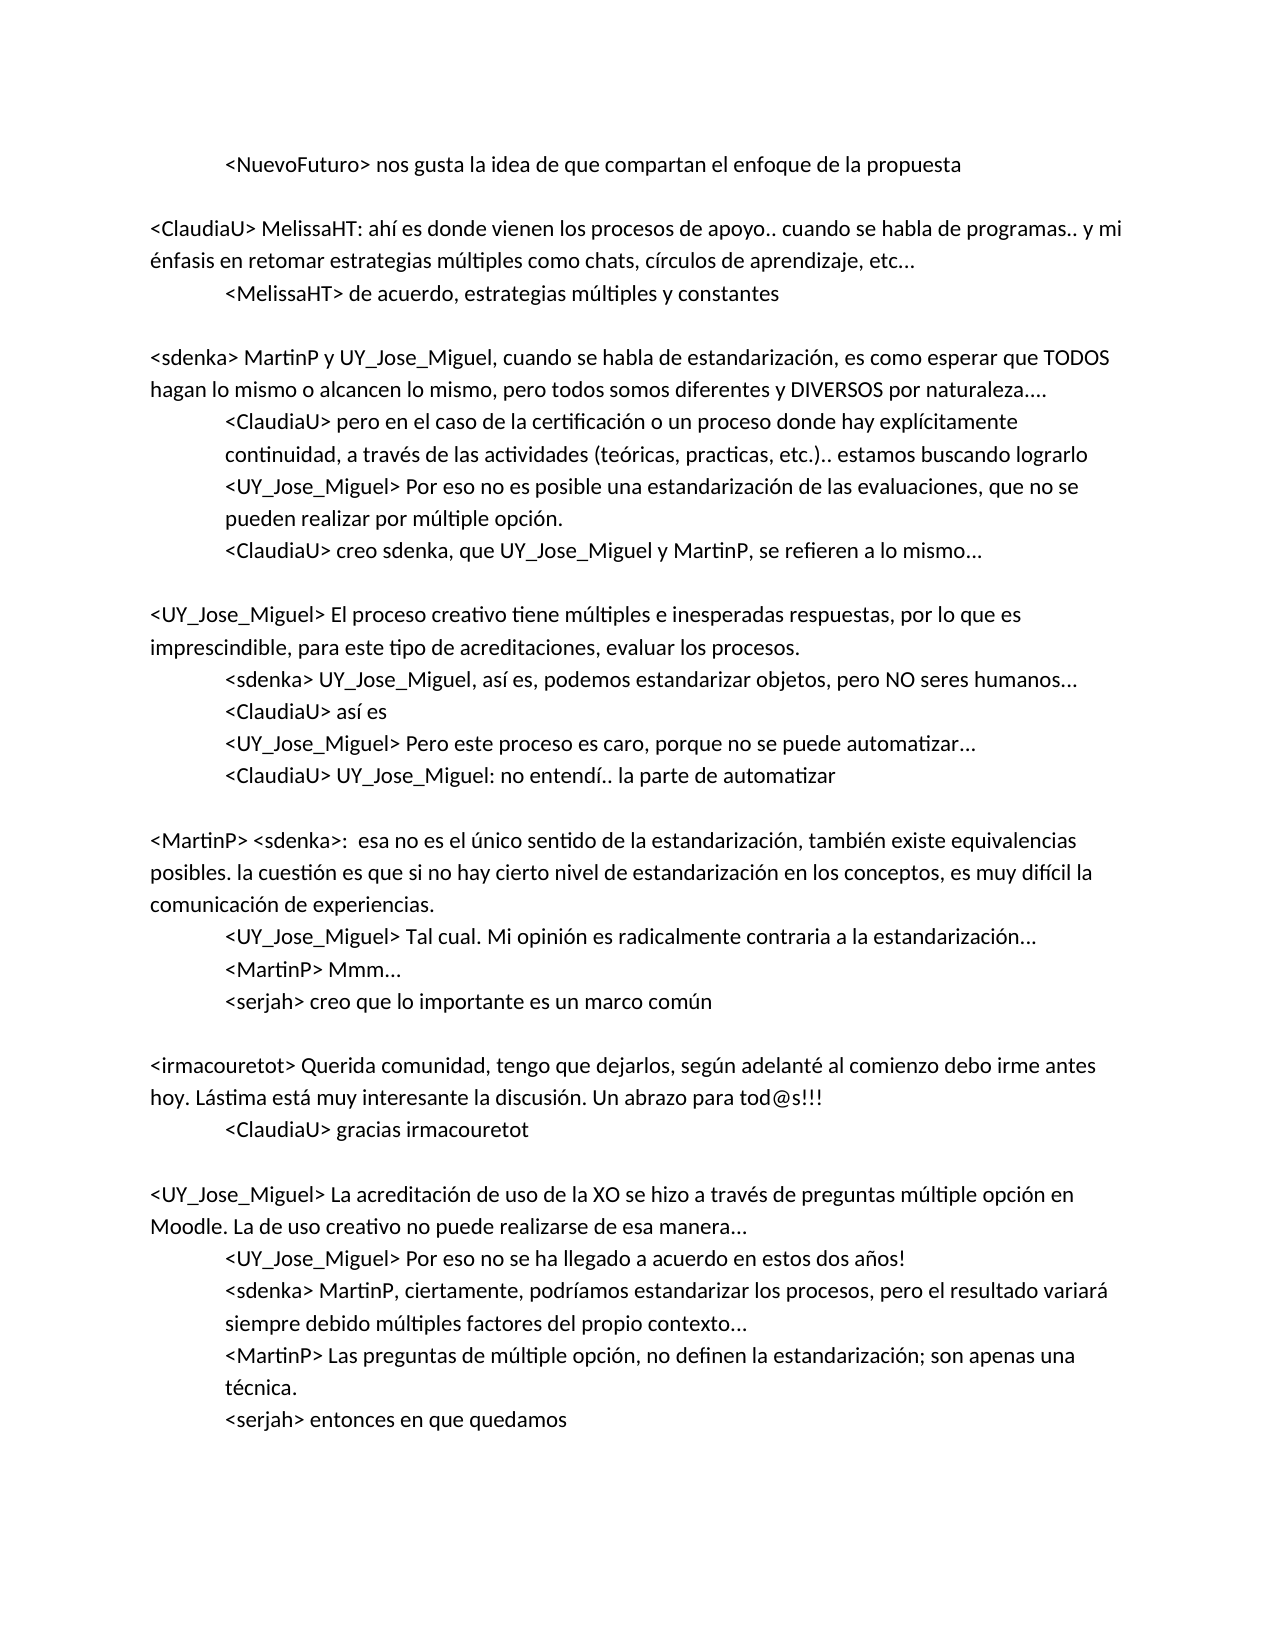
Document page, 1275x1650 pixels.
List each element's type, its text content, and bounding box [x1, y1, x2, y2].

text <serjah> entonces en que quedamos [225, 1405, 1125, 1433]
text <UY_Jose_Miguel> La acreditación de uso de la XO se hizo a través de preguntas múltiple opción en Moodle. La de uso creativo no puede realizarse de esa manera... [150, 1180, 1125, 1240]
text <sdenka> MartinP y UY_Jose_Miguel, cuando se habla de estandarización, es como esperar que TODOS hagan lo mismo o alcancen lo mismo, pero todos somos diferentes y DIVERSOS por naturaleza.... [150, 343, 1125, 403]
text <UY_Jose_Miguel> Tal cual. Mi opinión es radicalmente contraria a la estandarización... [150, 922, 1125, 951]
text <ClaudiaU> MelissaHT: ahí es donde vienen los procesos de apoyo.. cuando se habla de programas.. y mi énfasis en retomar estrategias múltiples como chats, círculos de aprendizaje, etc... [150, 214, 1125, 274]
text <UY_Jose_Miguel> Por eso no se ha llegado a acuerdo en estos dos años! [150, 1244, 1125, 1272]
text <sdenka> UY_Jose_Miguel, así es, podemos estandarizar objetos, pero NO seres humanos... [150, 665, 1125, 693]
text <ClaudiaU> gracias irmacouretot [150, 1116, 1125, 1144]
text <sdenka> MartinP, ciertamente, podríamos estandarizar los procesos, pero el resultado variará siempre debido múltiples factores del propio contexto... [225, 1277, 1125, 1337]
text <ClaudiaU> pero en el caso de la certificación o un proceso donde hay explícitamente continuidad, a través de las actividades (teóricas, practicas, etc.).. estamos buscando lograrlo [225, 407, 1125, 468]
text <UY_Jose_Miguel> Pero este proceso es caro, porque no se puede automatizar... [150, 729, 1125, 757]
text <MartinP> Las preguntas de múltiple opción, no definen la estandarización; son apenas una técnica. [225, 1341, 1125, 1401]
text <irmacouretot> Querida comunidad, tengo que dejarlos, según adelanté al comienzo debo irme antes hoy. Lástima está muy interesante la discusión. Un abrazo para tod@s!!! [150, 1051, 1125, 1111]
text <UY_Jose_Miguel> Por eso no es posible una estandarización de las evaluaciones, que no se pueden realizar por múltiple opción. [225, 472, 1125, 532]
text <serjah> creo que lo importante es un marco común [150, 987, 1125, 1015]
text <ClaudiaU> creo sdenka, que UY_Jose_Miguel y MartinP, se refieren a lo mismo... [225, 536, 1125, 564]
text <UY_Jose_Miguel> El proceso creativo tiene múltiples e inesperadas respuestas, por lo que es imprescindible, para este tipo de acreditaciones, evaluar los procesos. [150, 601, 1125, 661]
text <MelissaHT> de acuerdo, estrategias múltiples y constantes [150, 279, 1125, 307]
text <NuevoFuturo> nos gusta la idea de que compartan el enfoque de la propuesta [150, 150, 1125, 178]
text <ClaudiaU> así es [150, 697, 1125, 725]
text <MartinP> Mmm... [150, 955, 1125, 983]
text <ClaudiaU> UY_Jose_Miguel: no entendí.. la parte de automatizar [150, 762, 1125, 789]
text <MartinP> <sdenka>: esa no es el único sentido de la estandarización, también existe equivalencias posibles. la cuestión es que si no hay cierto nivel de estandarización en los conceptos, es muy difícil la comunicación de experiencias. [150, 826, 1125, 918]
